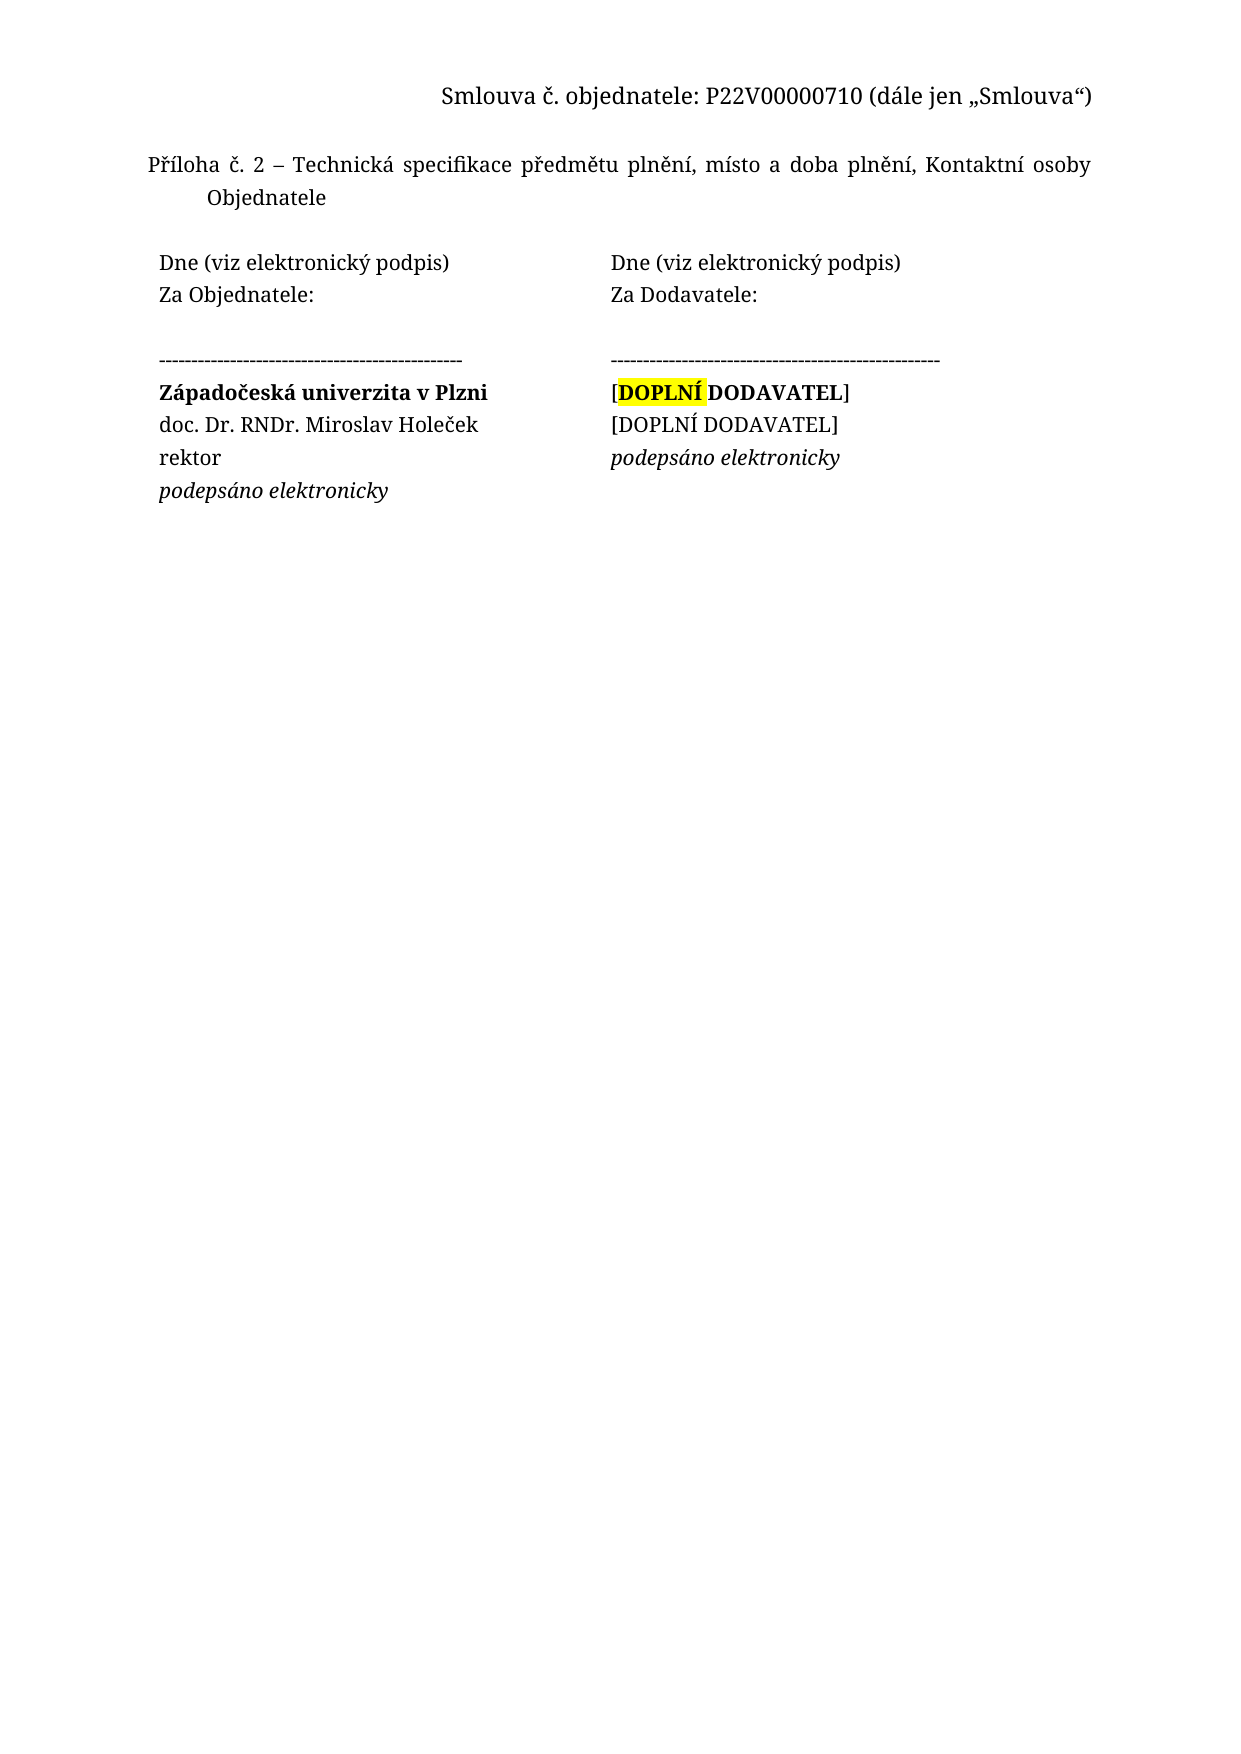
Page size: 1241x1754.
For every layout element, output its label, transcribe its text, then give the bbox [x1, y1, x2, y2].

table_header Dne (viz elektronický podpis) Za Objednatele: ----------------------------------------------- Západočeská univerzita v Plzni doc. Dr. RNDr. Miroslav Holeček rektor podepsáno elektronicky [148, 248, 599, 508]
table_header Dne (viz elektronický podpis) Za Dodavatele: --------------------------------------------------- [DOPLNÍ DODAVATEL] [DOPLNÍ DODAVATEL] podepsáno elektronicky [599, 248, 1051, 508]
text Příloha č. 2 – Technická specifikace předmětu plnění, místo a doba plnění, Kontaktní osoby Objednatele [148, 150, 1093, 211]
